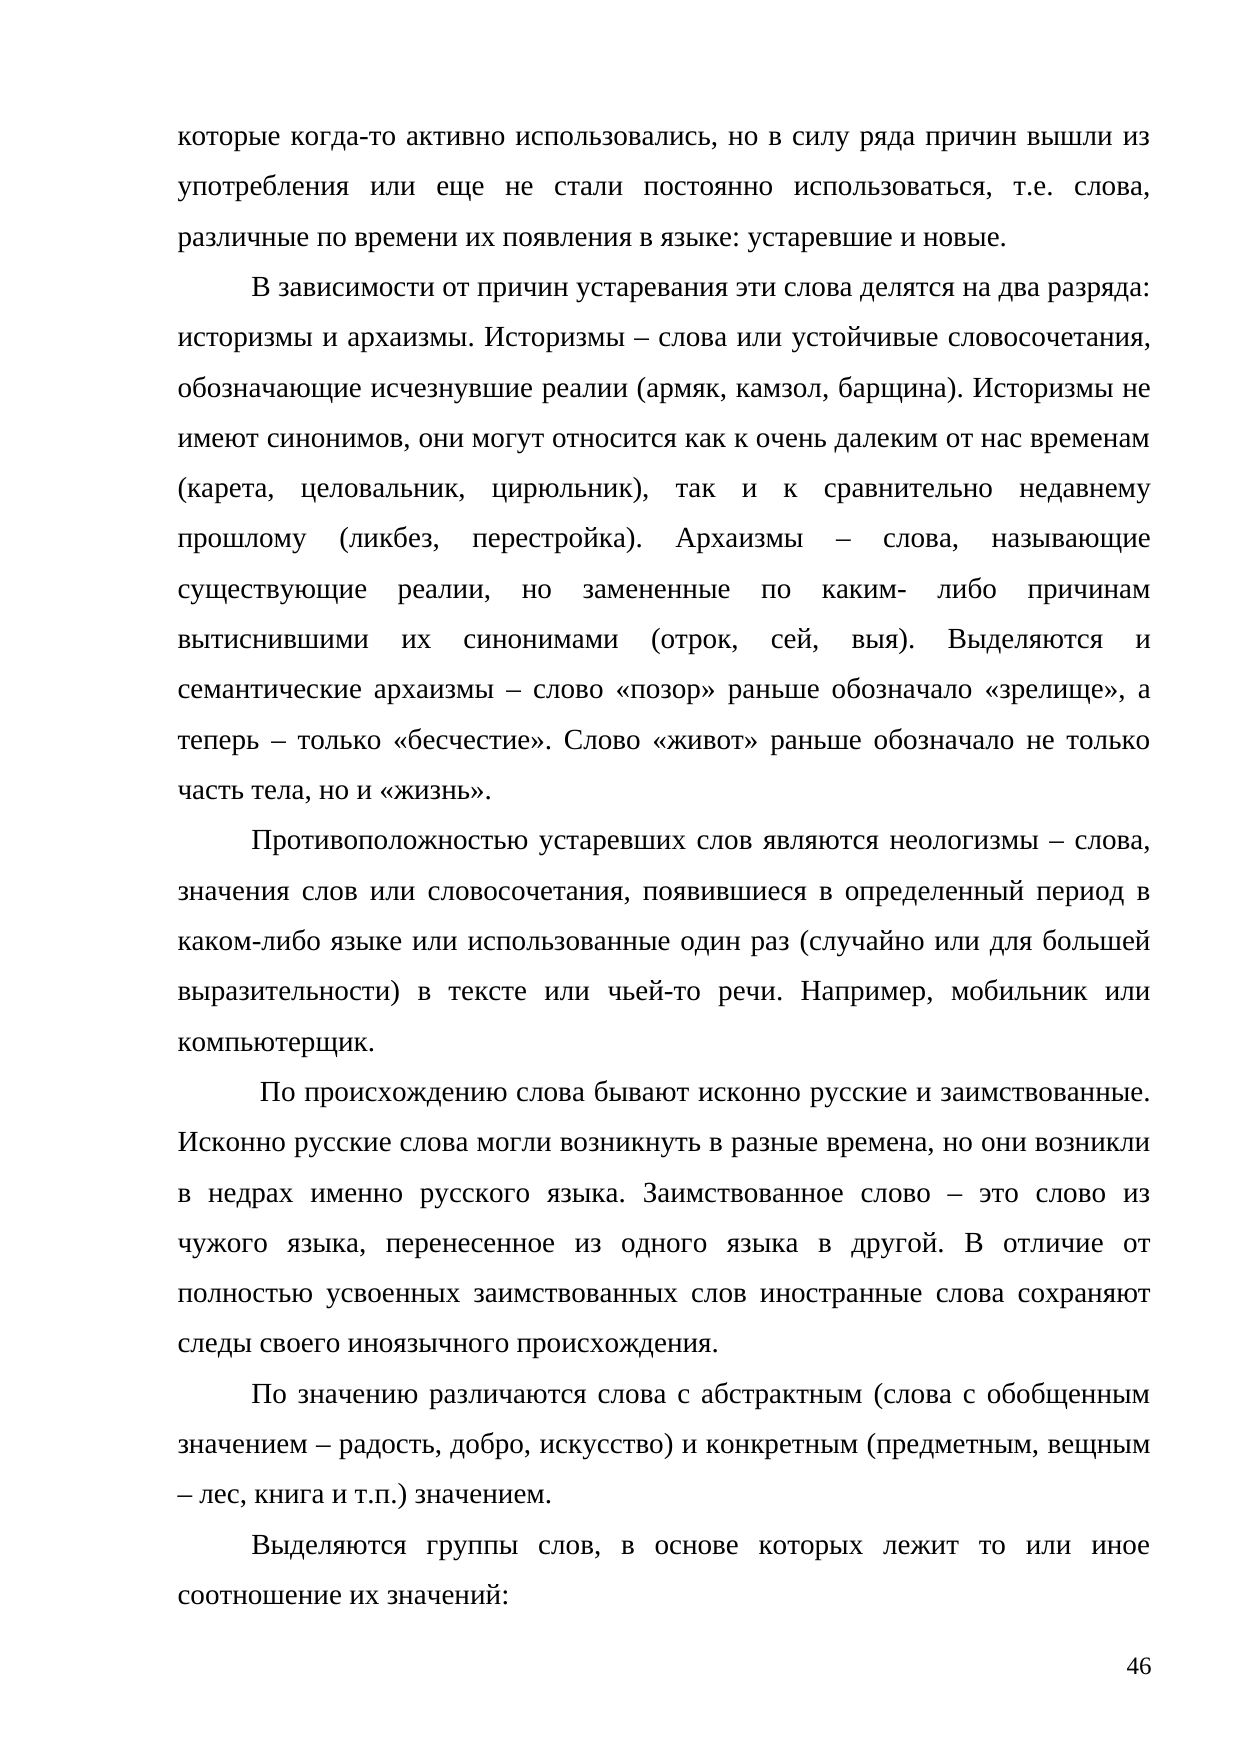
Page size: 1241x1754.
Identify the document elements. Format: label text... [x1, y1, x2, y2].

text По происхождению слова бывают исконно русские и заимствованные. Исконно русские слова могли возникнуть в разные времена, но они возникли в недрах именно русского языка. Заимствованное слово – это слово из чужого языка, перенесенное из одного языка в другой. В отличие от полностью усвоенных заимствованных слов иностранные слова сохраняют следы своего иноязычного происхождения. [177, 1074, 1152, 1359]
text В зависимости от причин устаревания эти слова делятся на два разряда: историзмы и архаизмы. Историзмы – слова или устойчивые словосочетания, обозначающие исчезнувшие реалии (армяк, камзол, барщина). Историзмы не имеют синонимов, они могут относится как к очень далеким от нас временам (карета, целовальник, цирюльник), так и к сравнительно недавнему прошлому (ликбез, перестройка). Архаизмы – слова, называющие существующие реалии, но замененные по каким- либо причинам вытиснившими их синонимами (отрок, сей, выя). Выделяются и семантические архаизмы – слово «позор» раньше обозначало «зрелище», а теперь – только «бесчестие». Слово «живот» раньше обозначало не только часть тела, но и «жизнь». [177, 269, 1152, 806]
text Выделяются группы слов, в основе которых лежит то или иное соотношение их значений: [177, 1527, 1152, 1611]
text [177, 118, 1152, 252]
text По значению различаются слова с абстрактным (слова с обобщенным значением – радость, добро, искусство) и конкретным (предметным, вещным – лес, книга и т.п.) значением. [177, 1376, 1152, 1510]
text Противоположностью устаревших слов являются неологизмы – слова, значения слов или словосочетания, появившиеся в определенный период в каком-либо языке или использованные один раз (случайно или для большей выразительности) в тексте или чьей-то речи. Например, мобильник или компьютерщик. [177, 822, 1152, 1057]
